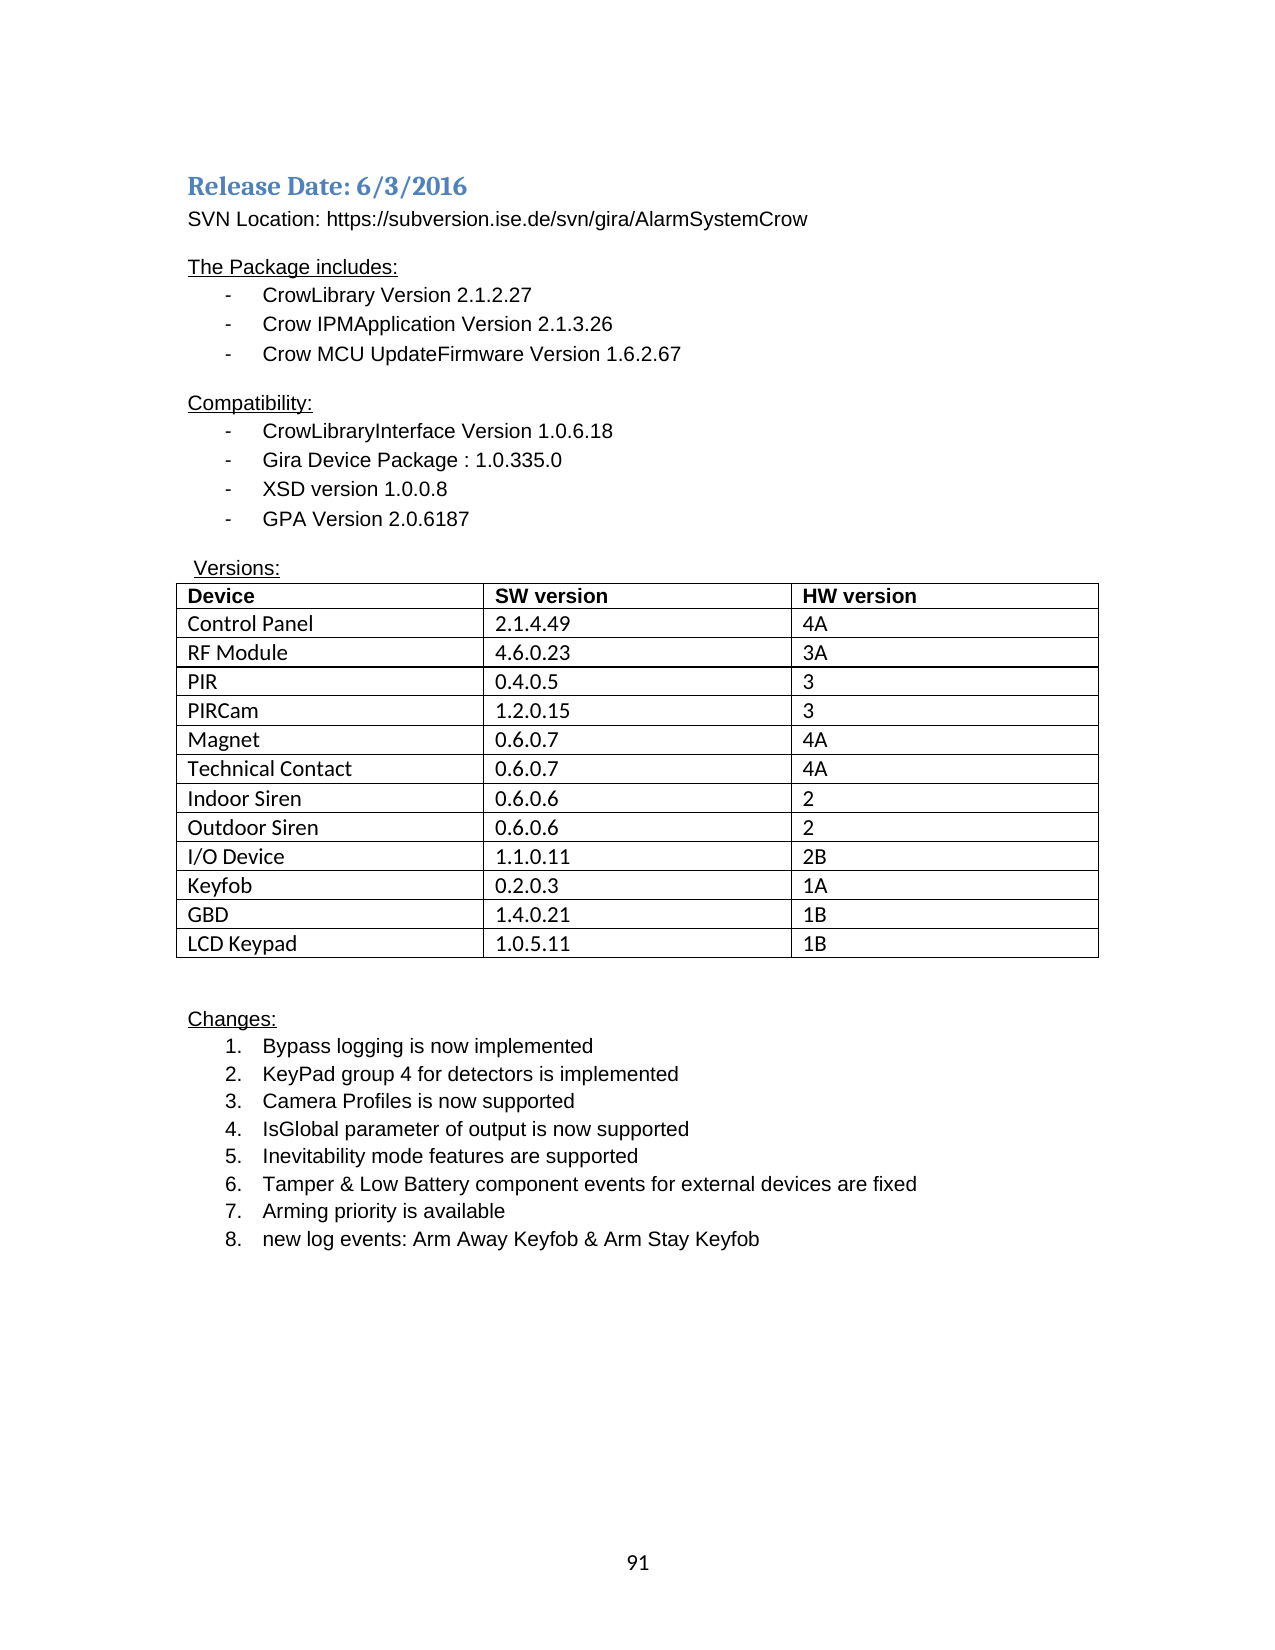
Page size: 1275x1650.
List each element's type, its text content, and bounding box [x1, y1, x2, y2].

list Crow IPMApplication Version 2.1.3.26 [225, 312, 1087, 337]
list Gira Device Package : 1.0.335.0 [225, 447, 1087, 473]
list Camera Profiles is now supported [225, 1089, 1087, 1113]
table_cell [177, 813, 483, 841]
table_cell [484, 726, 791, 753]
list new log events: Arm Away Keyfob & Arm Stay Keyfob [225, 1226, 1087, 1250]
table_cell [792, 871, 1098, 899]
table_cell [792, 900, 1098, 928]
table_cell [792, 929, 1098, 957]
text Versions: [187, 556, 1087, 580]
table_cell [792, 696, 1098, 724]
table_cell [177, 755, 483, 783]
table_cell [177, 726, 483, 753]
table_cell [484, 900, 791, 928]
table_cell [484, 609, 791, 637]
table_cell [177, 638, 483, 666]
list Arming priority is available [225, 1199, 1087, 1223]
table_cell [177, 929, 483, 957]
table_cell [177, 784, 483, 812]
list GPA Version 2.0.6187 [225, 506, 1087, 531]
text Changes: [187, 1006, 1087, 1030]
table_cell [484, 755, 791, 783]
list Inevitability mode features are supported [225, 1144, 1087, 1168]
list Bypass logging is now implemented [225, 1034, 1087, 1058]
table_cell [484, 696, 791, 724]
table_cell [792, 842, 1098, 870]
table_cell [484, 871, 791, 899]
text The Package includes: [187, 255, 1087, 279]
list KeyPad group 4 for detectors is implemented [225, 1061, 1087, 1085]
list IsGlobal parameter of output is now supported [225, 1116, 1087, 1140]
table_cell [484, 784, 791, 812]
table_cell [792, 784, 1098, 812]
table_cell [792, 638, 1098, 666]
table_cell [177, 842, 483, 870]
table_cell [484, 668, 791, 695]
list CrowLibrary Version 2.1.2.27 [225, 282, 1087, 308]
list Crow MCU UpdateFirmware Version 1.6.2.67 [225, 341, 1087, 366]
text Compatibility: [187, 391, 1087, 415]
subtitle Release Date: 6/3/2016 [187, 171, 1087, 202]
list CrowLibraryInterface Version 1.0.6.18 [225, 418, 1087, 444]
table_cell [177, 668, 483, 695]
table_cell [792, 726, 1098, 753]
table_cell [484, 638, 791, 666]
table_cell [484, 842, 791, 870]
list XSD version 1.0.0.8 [225, 477, 1087, 502]
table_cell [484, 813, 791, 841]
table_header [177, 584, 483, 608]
list Tamper & Low Battery component events for external devices are fixed [225, 1171, 1087, 1195]
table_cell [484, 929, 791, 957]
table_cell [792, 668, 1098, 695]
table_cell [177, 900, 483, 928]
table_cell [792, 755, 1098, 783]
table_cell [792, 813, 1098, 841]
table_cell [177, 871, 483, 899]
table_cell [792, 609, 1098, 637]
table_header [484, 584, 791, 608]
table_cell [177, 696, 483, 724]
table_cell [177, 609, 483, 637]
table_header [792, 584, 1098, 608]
text SVN Location: https://subversion.ise.de/svn/gira/AlarmSystemCrow [187, 207, 1087, 231]
